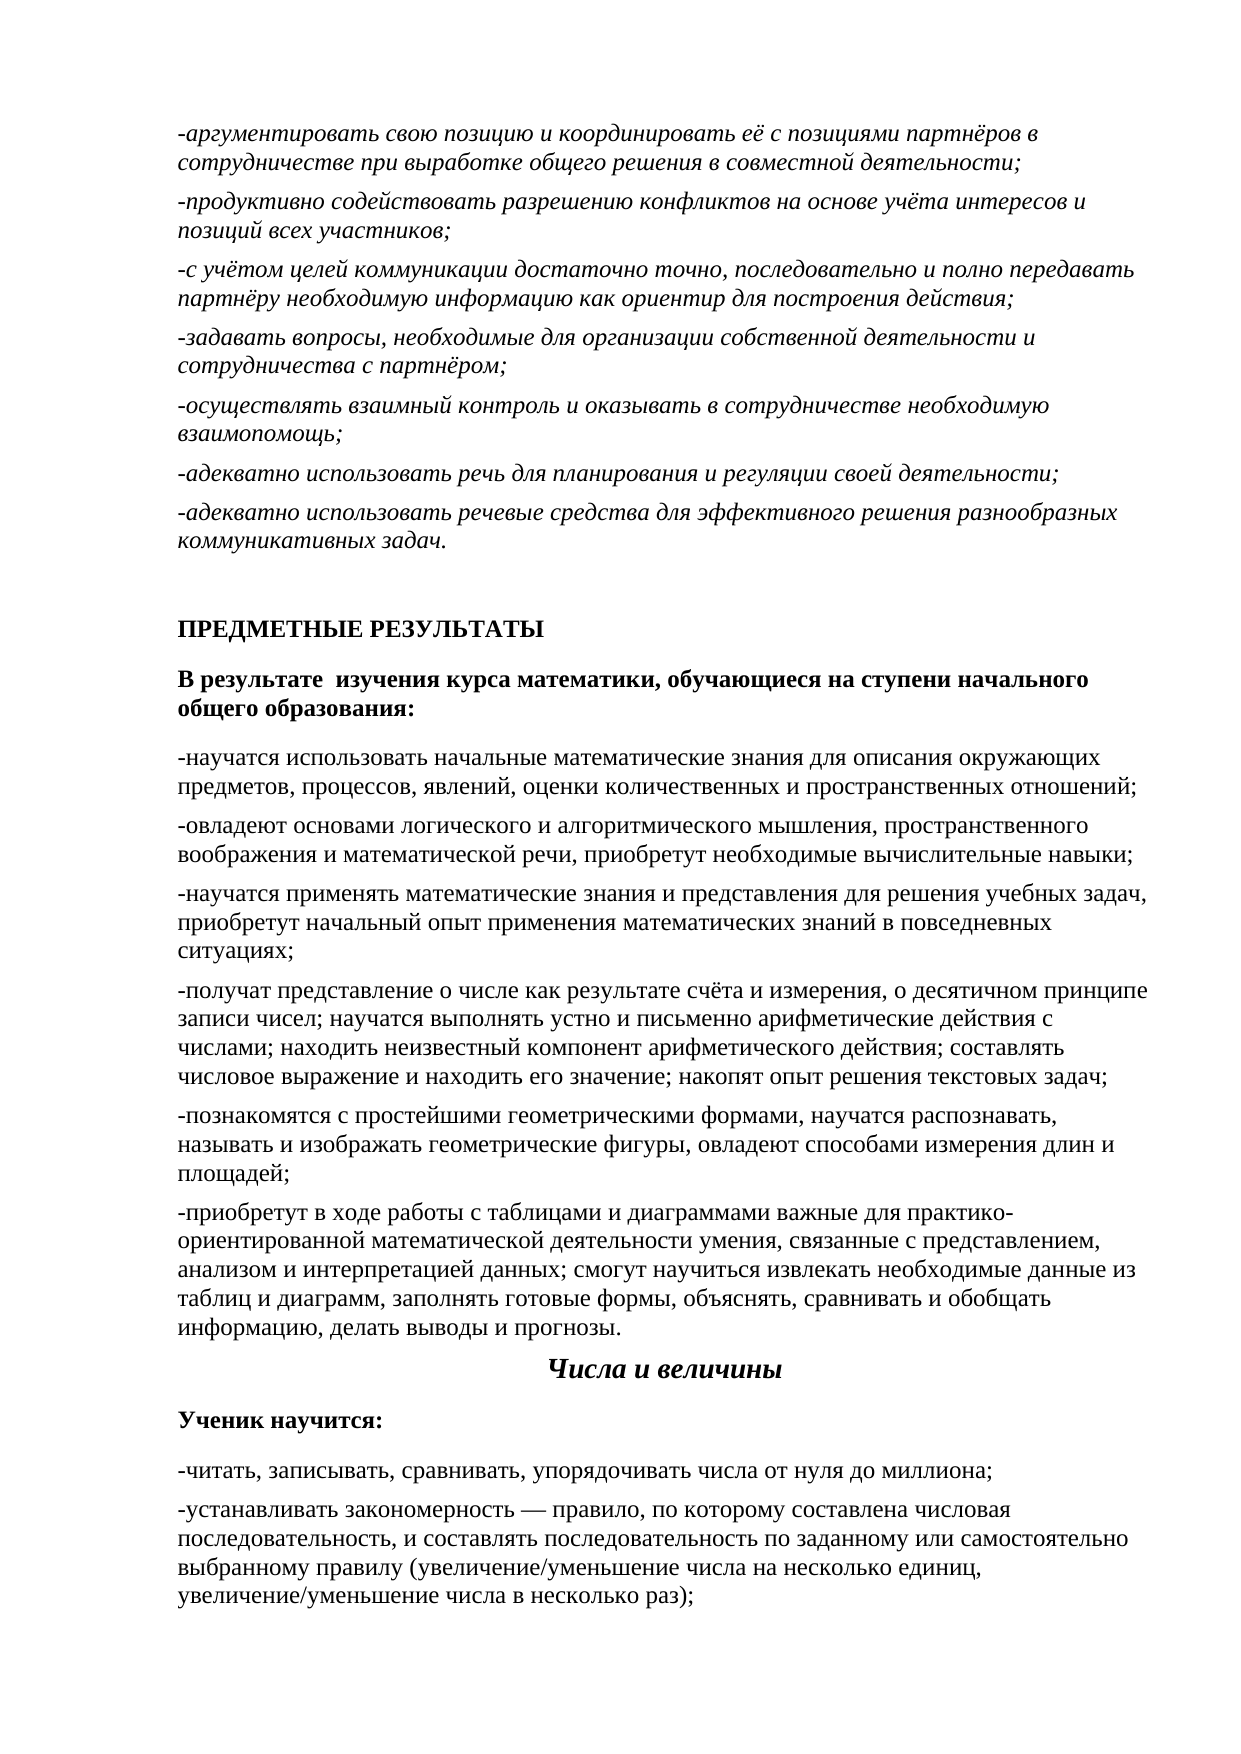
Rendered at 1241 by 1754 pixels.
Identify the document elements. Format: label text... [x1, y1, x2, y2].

text -задавать вопросы, необходимые для организации собственной деятельности и сотрудничества с партнёром; [177, 322, 1152, 379]
text -с учётом целей коммуникации достаточно точно, последовательно и полно передавать партнёру необходимую информацию как ориентир для построения действия; [177, 254, 1152, 311]
text -осуществлять взаимный контроль и оказывать в сотрудничестве необходимую взаимопомощь; [177, 390, 1152, 447]
text -адекватно использовать речь для планирования и регуляции своей деятельности; [177, 458, 1152, 486]
text -научатся использовать начальные математические знания для описания окружающих предметов, процессов, явлений, оценки количественных и пространственных отношений; [177, 742, 1152, 800]
text -аргументировать свою позицию и координировать её с позициями партнёров в сотрудничестве при выработке общего решения в совместной деятельности; [177, 118, 1152, 176]
text В результате изучения курса математики, обучающиеся на ступени начального общего образования: [177, 664, 1152, 721]
text Ученик научится: [177, 1405, 1152, 1434]
text -получат представление о числе как результате счёта и измерения, о десятичном принципе записи чисел; научатся выполнять устно и письменно арифметические действия с числами; находить неизвестный компонент арифметического действия; составлять числовое выражение и находить его значение; накопят опыт решения текстовых задач; [177, 975, 1152, 1090]
text -овладеют основами логического и алгоритмического мышления, пространственного воображения и математической речи, приобретут необходимые вычислительные навыки; [177, 810, 1152, 868]
text ПРЕДМЕТНЫЕ РЕЗУЛЬТАТЫ [177, 614, 1152, 643]
text Числа и величины [177, 1351, 1152, 1384]
text -продуктивно содействовать разрешению конфликтов на основе учёта интересов и позиций всех участников; [177, 186, 1152, 243]
text -научатся применять математические знания и представления для решения учебных задач, приобретут начальный опыт применения математических знаний в повседневных ситуациях; [177, 878, 1152, 964]
text -познакомятся с простейшими геометрическими формами, научатся распознавать, называть и изображать геометрические фигуры, овладеют способами измерения длин и площадей; [177, 1100, 1152, 1186]
text -читать, записывать, сравнивать, упорядочивать числа от нуля до миллиона; [177, 1455, 1152, 1484]
text -адекватно использовать речевые средства для эффективного решения разнообразных коммуникативных задач. [177, 497, 1152, 554]
text -устанавливать закономерность — правило, по которому составлена числовая последовательность, и составлять последовательность по заданному или самостоятельно выбранному правилу (увеличение/уменьшение числа на несколько единиц, увеличение/уменьшение числа в несколько раз); [177, 1494, 1152, 1609]
text -приобретут в ходе работы с таблицами и диаграммами важные для практико-ориентированной математической деятельности умения, связанные с представлением, анализом и интерпретацией данных; смогут научиться извлекать необходимые данные из таблиц и диаграмм, заполнять готовые формы, объяснять, сравнивать и обобщать информацию, делать выводы и прогнозы. [177, 1197, 1152, 1341]
